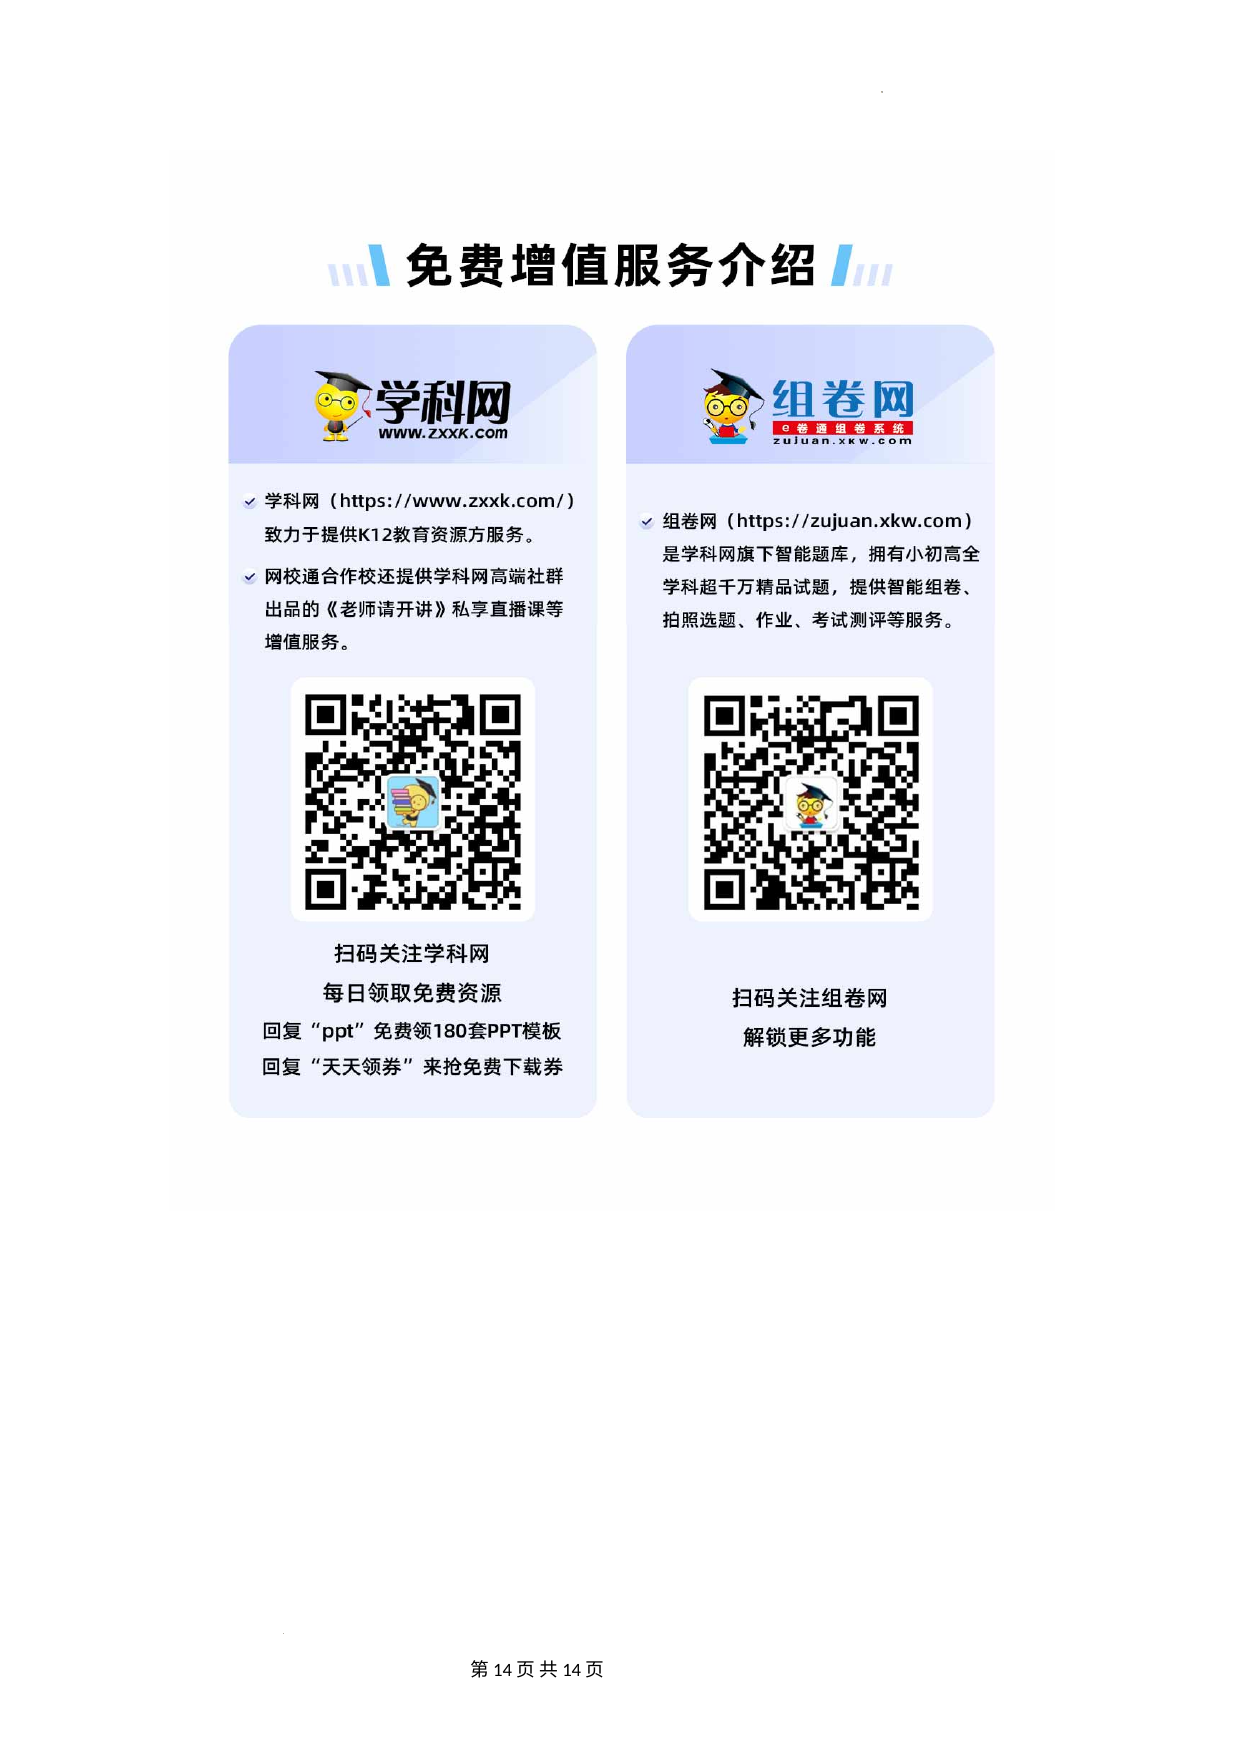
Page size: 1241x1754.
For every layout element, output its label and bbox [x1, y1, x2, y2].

picture [168, 150, 1055, 1211]
